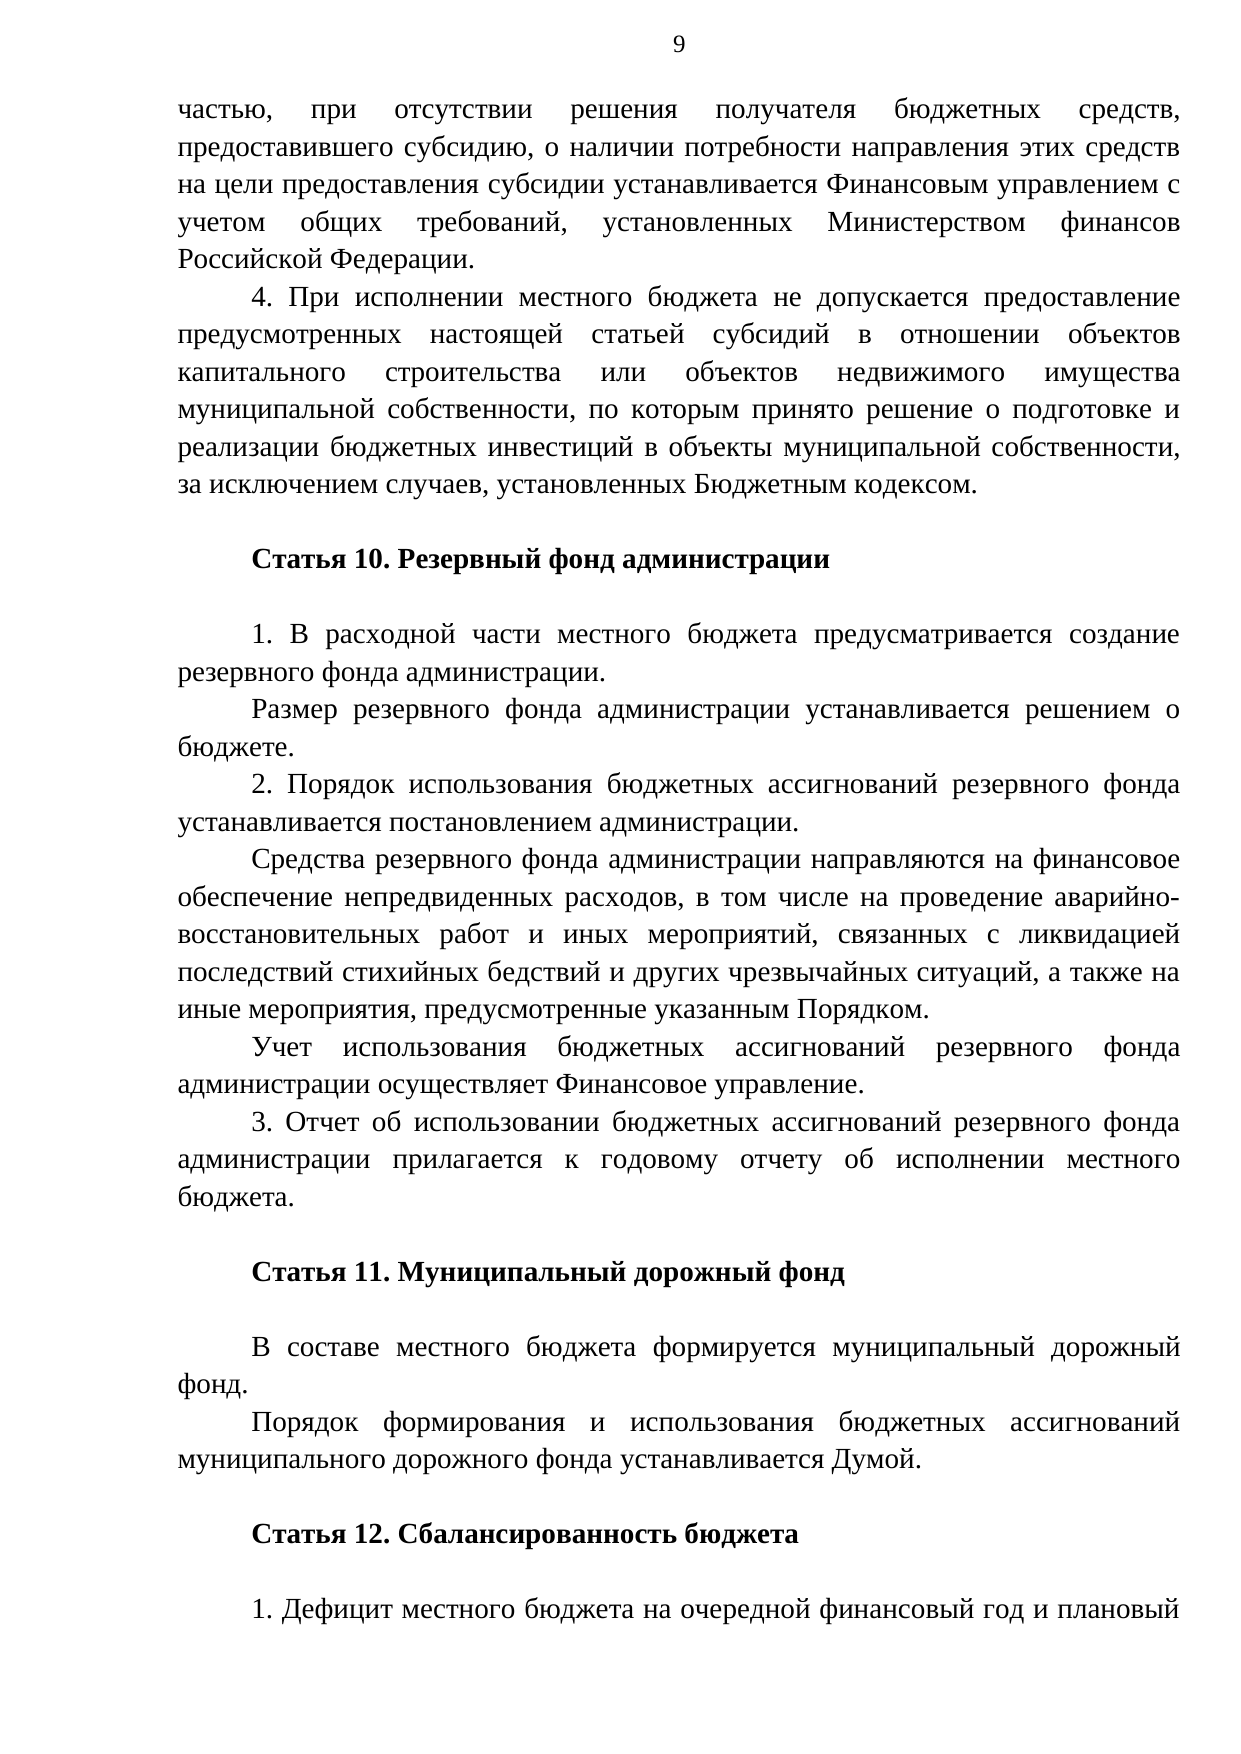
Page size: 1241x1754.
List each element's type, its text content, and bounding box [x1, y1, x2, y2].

text Учет использования бюджетных ассигнований резервного фонда администрации осуществляет Финансовое управление. [177, 1026, 1181, 1101]
text 4. При исполнении местного бюджета не допускается предоставление предусмотренных настоящей статьей субсидий в отношении объектов капитального строительства или объектов недвижимого имущества муниципальной собственности, по которым принято решение о подготовке и реализации бюджетных инвестиций в объекты муниципальной собственности, за исключением случаев, установленных Бюджетным кодексом. [177, 276, 1181, 501]
title Статья 12. Сбалансированность бюджета [177, 1514, 1181, 1551]
text В составе местного бюджета формируется муниципальный дорожный фонд. [177, 1326, 1181, 1401]
title Статья 10. Резервный фонд администрации [177, 539, 1181, 576]
text 3. Отчет об использовании бюджетных ассигнований резервного фонда администрации прилагается к годовому отчету об исполнении местного бюджета. [177, 1101, 1181, 1214]
text Размер резервного фонда администрации устанавливается решением о бюджете. [177, 689, 1181, 764]
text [177, 89, 1181, 276]
text Порядок формирования и использования бюджетных ассигнований муниципального дорожного фонда устанавливается Думой. [177, 1401, 1181, 1476]
text 2. Порядок использования бюджетных ассигнований резервного фонда устанавливается постановлением администрации. [177, 764, 1181, 839]
title Статья 11. Муниципальный дорожный фонд [177, 1251, 1181, 1289]
text 1. В расходной части местного бюджета предусматривается создание резервного фонда администрации. [177, 614, 1181, 689]
text Средства резервного фонда администрации направляются на финансовое обеспечение непредвиденных расходов, в том числе на проведение аварийно-восстановительных работ и иных мероприятий, связанных с ликвидацией последствий стихийных бедствий и других чрезвычайных ситуаций, а также на иные мероприятия, предусмотренные указанным Порядком. [177, 839, 1181, 1026]
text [177, 1589, 1181, 1626]
